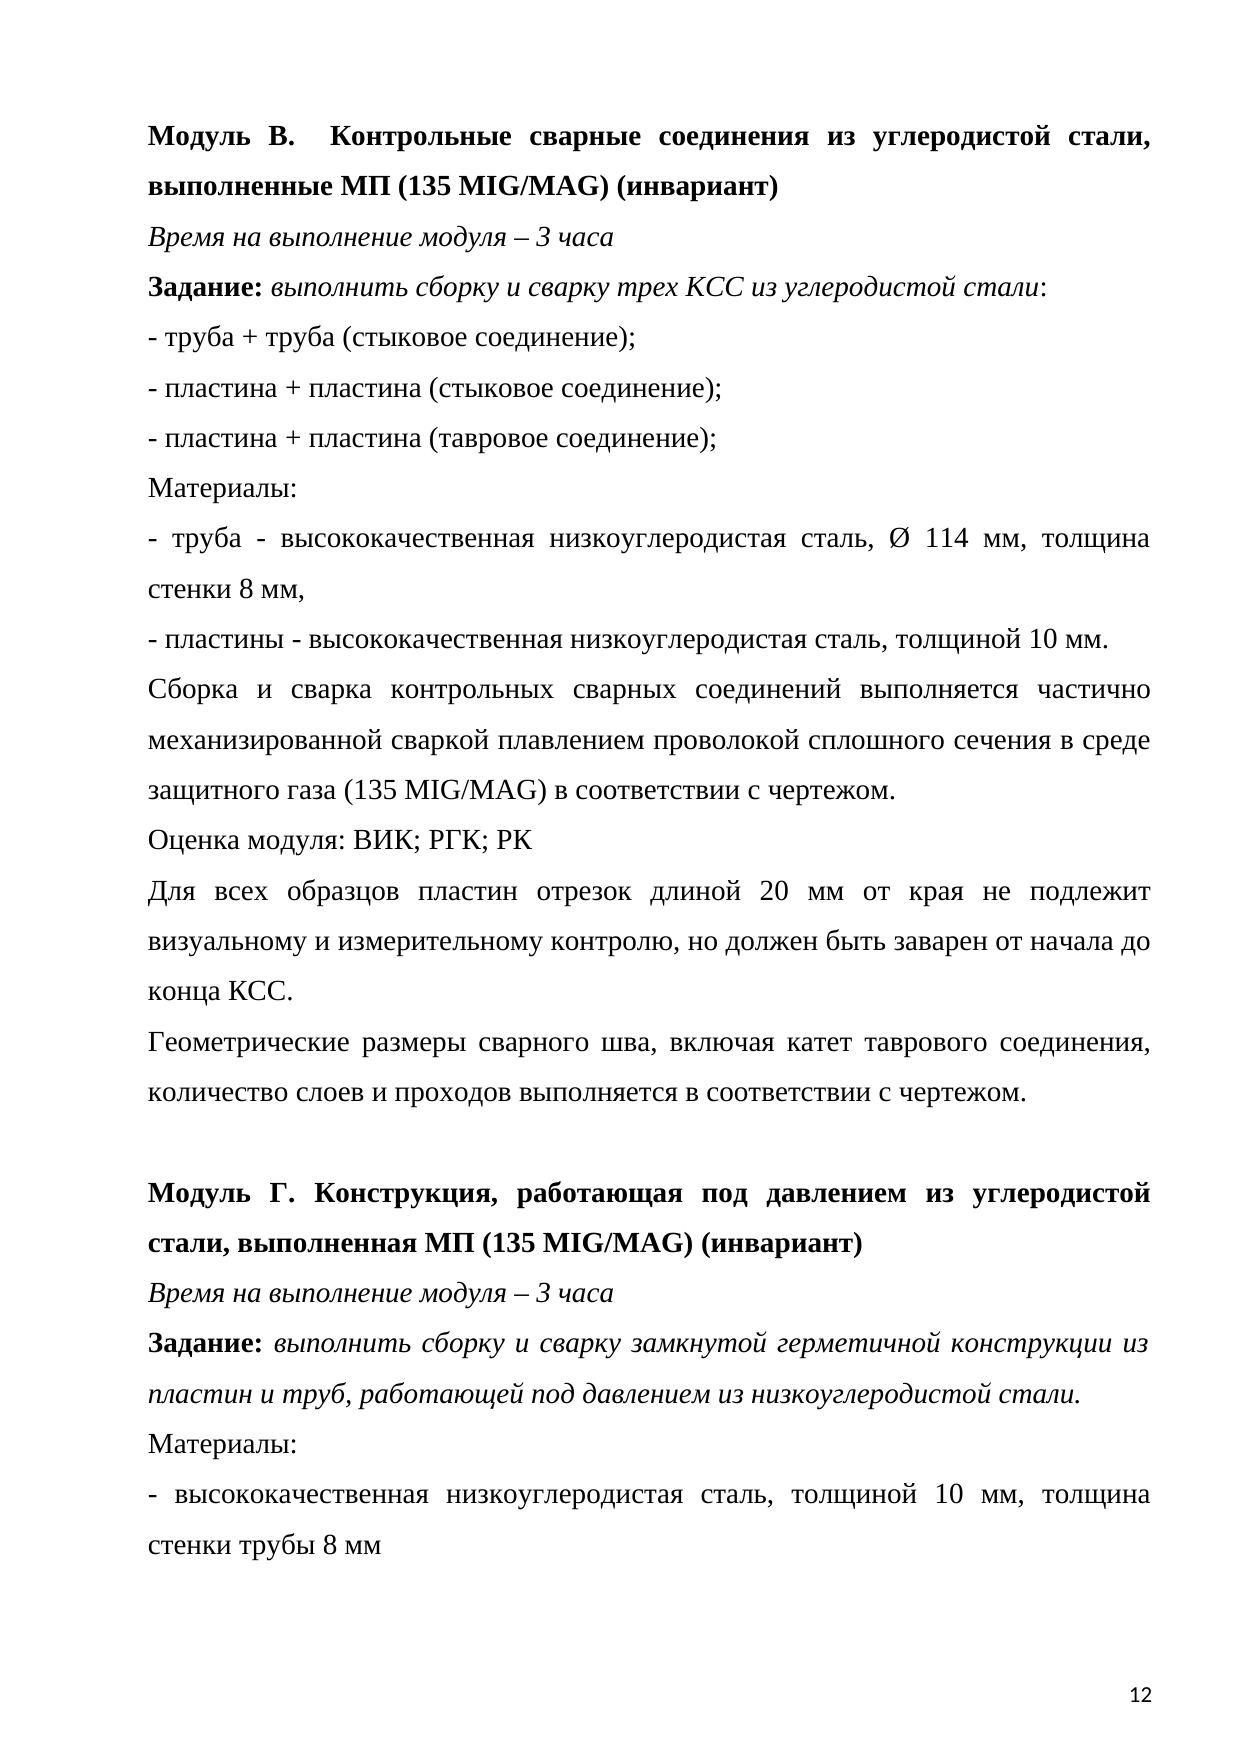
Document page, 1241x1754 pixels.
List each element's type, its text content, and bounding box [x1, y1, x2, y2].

text Материалы: [148, 470, 1152, 504]
text Модуль В. Контрольные сварные соединения из углеродистой стали, выполненные МП (135 MIG/MAG) (инвариант) [148, 118, 1152, 202]
text - пластины - высококачественная низкоуглеродистая сталь, толщиной 10 мм. [148, 621, 1152, 655]
text Геометрические размеры сварного шва, включая катет таврового соединения, количество слоев и проходов выполняется в соответствии с чертежом. [148, 1024, 1152, 1108]
text Задание: выполнить сборку и сварку замкнутой герметичной конструкции из пластин и труб, работающей под давлением из низкоуглеродистой стали. [148, 1326, 1152, 1409]
text Задание: выполнить сборку и сварку трех КСС из углеродистой стали: [148, 269, 1152, 303]
text Сборка и сварка контрольных сварных соединений выполняется частично механизированной сваркой плавлением проволокой сплошного сечения в среде защитного газа (135 MIG/MAG) в соответствии с чертежом. [148, 672, 1152, 806]
text - высококачественная низкоуглеродистая сталь, толщиной 10 мм, толщина стенки трубы 8 мм [148, 1477, 1152, 1560]
text - труба + труба (стыковое соединение); [148, 319, 1152, 353]
text - пластина + пластина (тавровое соединение); [148, 420, 1152, 453]
text Оценка модуля: ВИК; РГК; РК [148, 822, 1152, 856]
text - пластина + пластина (стыковое соединение); [148, 370, 1152, 403]
text Для всех образцов пластин отрезок длиной 20 мм от края не подлежит визуальному и измерительному контролю, но должен быть заварен от начала до конца КСС. [148, 873, 1152, 1007]
text - труба - высококачественная низкоуглеродистая сталь, Ø 114 мм, толщина стенки 8 мм, [148, 521, 1152, 604]
text Время на выполнение модуля – 3 часа [148, 219, 1152, 252]
text Материалы: [148, 1426, 1152, 1460]
text Модуль Г. Конструкция, работающая под давлением из углеродистой стали, выполненная МП (135 MIG/MAG) (инвариант) [148, 1175, 1152, 1258]
text Время на выполнение модуля – 3 часа [148, 1275, 1152, 1309]
